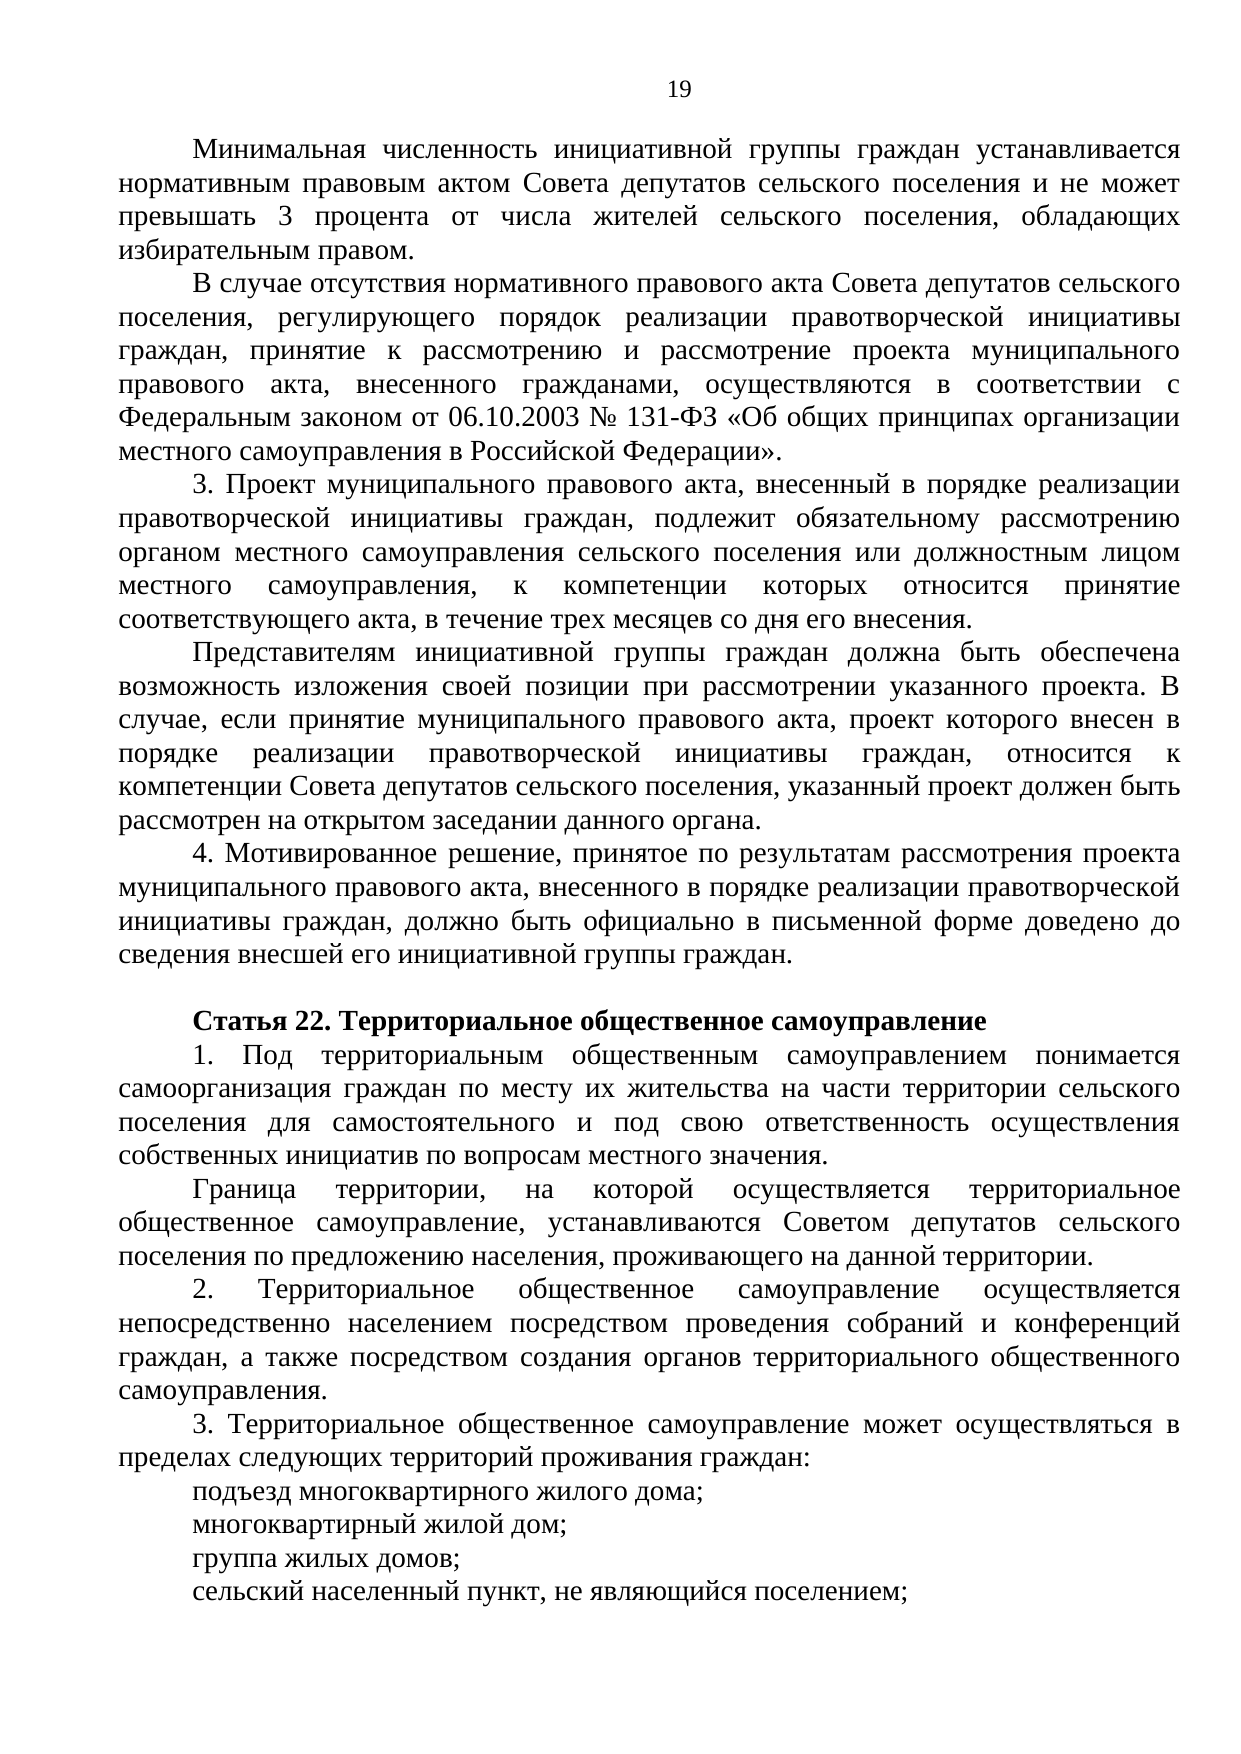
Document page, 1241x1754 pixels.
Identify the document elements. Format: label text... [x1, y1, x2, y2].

text Граница территории, на которой осуществляется территориальное общественное самоуправление, устанавливаются Советом депутатов сельского поселения по предложению населения, проживающего на данной территории. [118, 1171, 1181, 1272]
text 1. Под территориальным общественным самоуправлением понимается самоорганизация граждан по месту их жительства на части территории сельского поселения для самостоятельного и под свою ответственность осуществления собственных инициатив по вопросам местного значения. [118, 1037, 1181, 1171]
text 4. Мотивированное решение, принятое по результатам рассмотрения проекта муниципального правового акта, внесенного в порядке реализации правотворческой инициативы граждан, должно быть официально в письменной форме доведено до сведения внесшей его инициативной группы граждан. [118, 836, 1181, 970]
text подъезд многоквартирного жилого дома; [118, 1473, 1181, 1506]
text 3. Проект муниципального правового акта, внесенный в порядке реализации правотворческой инициативы граждан, подлежит обязательному рассмотрению органом местного самоуправления сельского поселения или должностным лицом местного самоуправления, к компетенции которых относится принятие соответствующего акта, в течение трех месяцев со дня его внесения. [118, 467, 1181, 634]
text сельский населенный пункт, не являющийся поселением; [118, 1573, 1181, 1607]
text 3. Территориальное общественное самоуправление может осуществляться в пределах следующих территорий проживания граждан: [118, 1406, 1181, 1473]
text Статья 22. Территориальное общественное самоуправление [118, 1003, 1181, 1037]
text Представителям инициативной группы граждан должна быть обеспечена возможность изложения своей позиции при рассмотрении указанного проекта. В случае, если принятие муниципального правового акта, проект которого внесен в порядке реализации правотворческой инициативы граждан, относится к компетенции Совета депутатов сельского поселения, указанный проект должен быть рассмотрен на открытом заседании данного органа. [118, 634, 1181, 836]
text В случае отсутствия нормативного правового акта Совета депутатов сельского поселения, регулирующего порядок реализации правотворческой инициативы граждан, принятие к рассмотрению и рассмотрение проекта муниципального правового акта, внесенного гражданами, осуществляются в соответствии с Федеральным законом от 06.10.2003 № 131-ФЗ «Об общих принципах организации местного самоуправления в Российской Федерации». [118, 265, 1181, 467]
text Минимальная численность инициативной группы граждан устанавливается нормативным правовым актом Совета депутатов сельского поселения и не может превышать 3 процента от числа жителей сельского поселения, обладающих избирательным правом. [118, 131, 1181, 265]
text группа жилых домов; [118, 1540, 1181, 1573]
text 2. Территориальное общественное самоуправление осуществляется непосредственно населением посредством проведения собраний и конференций граждан, а также посредством создания органов территориального общественного самоуправления. [118, 1272, 1181, 1406]
text многоквартирный жилой дом; [118, 1506, 1181, 1540]
